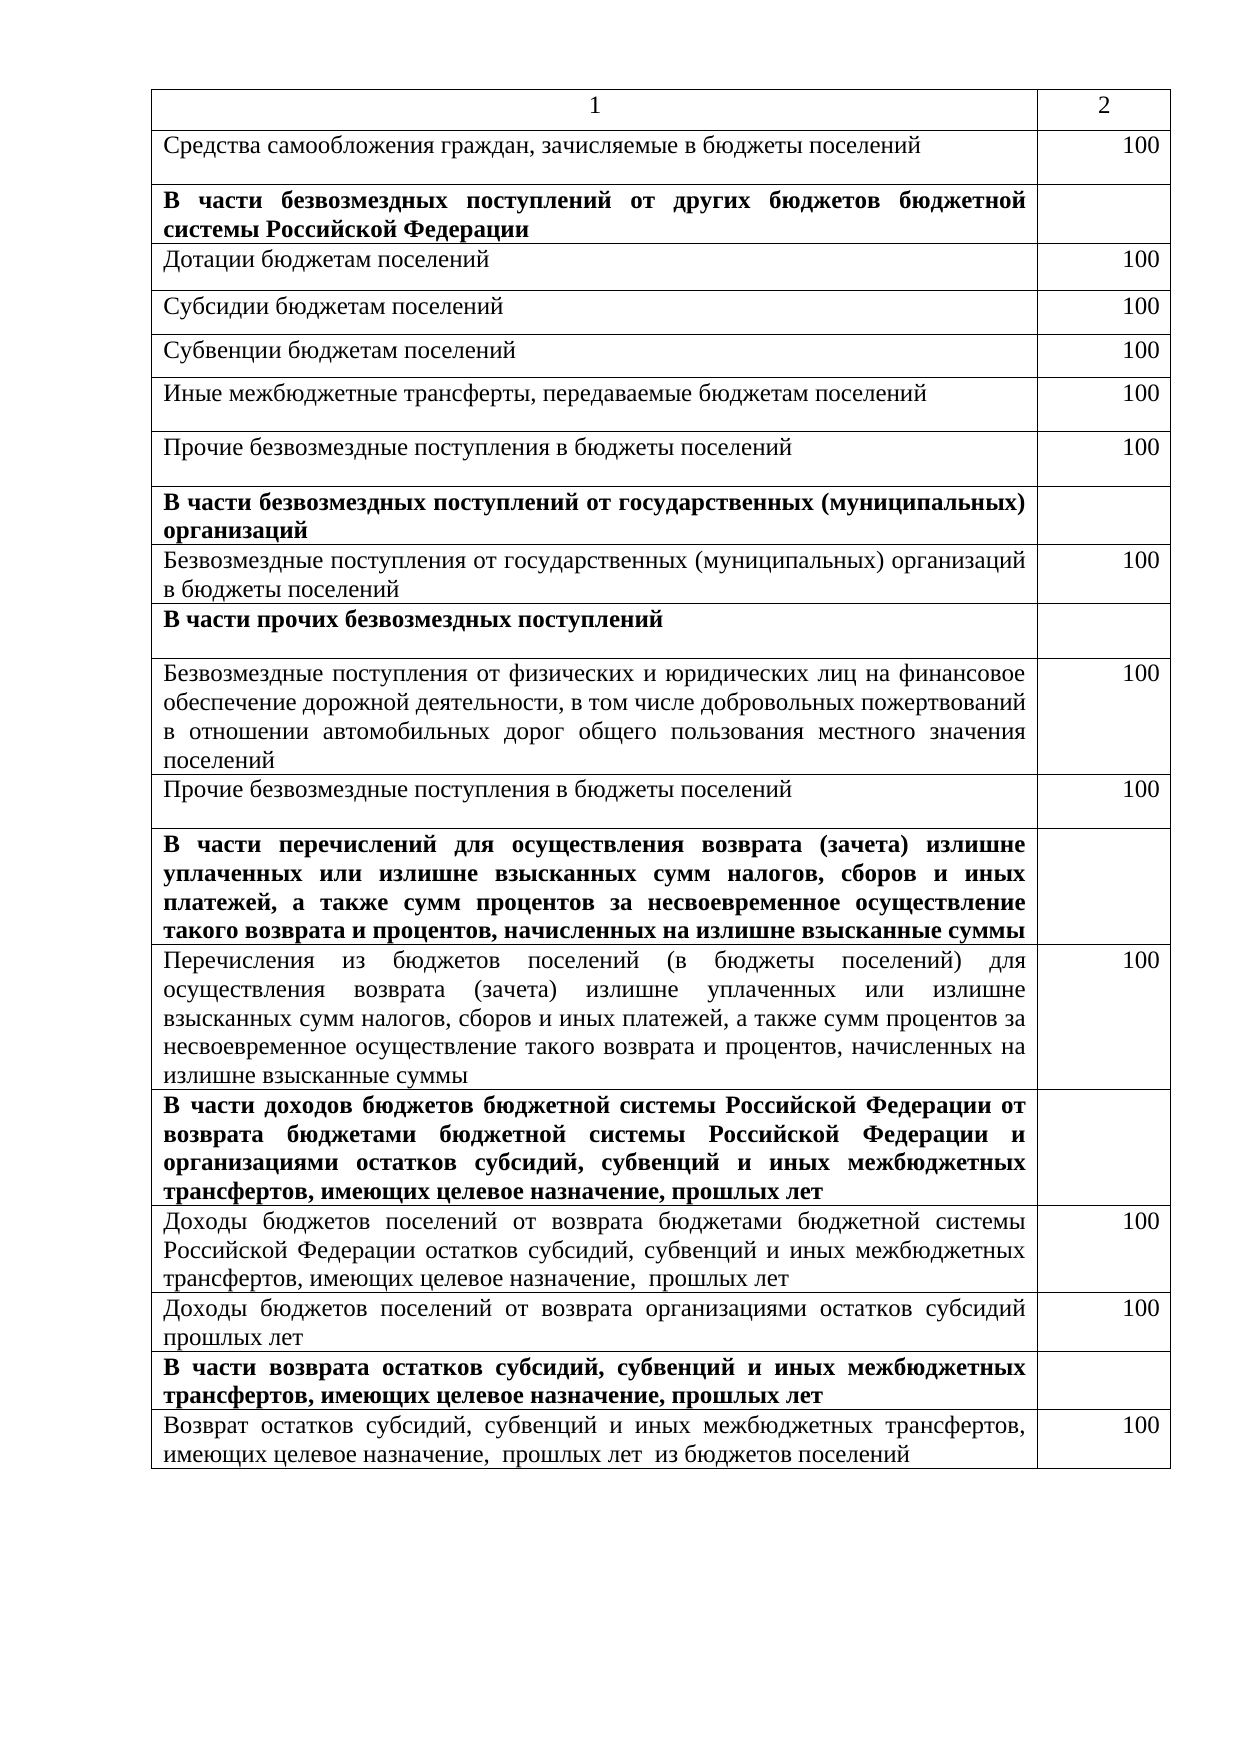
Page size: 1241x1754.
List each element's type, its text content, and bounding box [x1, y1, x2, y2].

table_cell 100 [1038, 378, 1170, 431]
table_cell Прочие безвозмездные поступления в бюджеты поселений [152, 775, 1037, 828]
table_cell [1038, 185, 1170, 243]
table_cell 100 [1038, 244, 1170, 290]
table_cell В части прочих безвозмездных поступлений [152, 604, 1037, 657]
table_cell Перечисления из бюджетов поселений (в бюджеты поселений) для осуществления возврата (зачета) излишне уплаченных или излишне взысканных сумм налогов, сборов и иных платежей, а также сумм процентов за несвоевременное осуществление такого возврата и процентов, начисленных на излишне взысканные суммы [152, 945, 1037, 1089]
table_cell [1038, 604, 1170, 657]
table_cell 100 [1038, 1206, 1170, 1292]
table_cell Прочие безвозмездные поступления в бюджеты поселений [152, 432, 1037, 486]
table_cell 100 [1038, 1293, 1170, 1351]
table_cell Доходы бюджетов поселений от возврата организациями остатков субсидий прошлых лет [152, 1293, 1037, 1351]
table_cell Возврат остатков субсидий, субвенций и иных межбюджетных трансфертов, имеющих целевое назначение, прошлых лет из бюджетов поселений [152, 1410, 1037, 1468]
table_cell В части безвозмездных поступлений от других бюджетов бюджетной системы Российской Федерации [152, 185, 1037, 243]
table_cell 100 [1038, 659, 1170, 773]
table_cell В части перечислений для осуществления возврата (зачета) излишне уплаченных или излишне взысканных сумм налогов, сборов и иных платежей, а также сумм процентов за несвоевременное осуществление такого возврата и процентов, начисленных на излишне взысканные суммы [152, 829, 1037, 944]
table_cell Субсидии бюджетам поселений [152, 291, 1037, 334]
table_cell В части доходов бюджетов бюджетной системы Российской Федерации от возврата бюджетами бюджетной системы Российской Федерации и организациями остатков субсидий, субвенций и иных межбюджетных трансфертов, имеющих целевое назначение, прошлых лет [152, 1090, 1037, 1205]
table_cell [1038, 487, 1170, 544]
table_cell Субвенции бюджетам поселений [152, 335, 1037, 377]
table_cell 100 [1038, 775, 1170, 828]
table_cell Дотации бюджетам поселений [152, 244, 1037, 290]
table_cell Доходы бюджетов поселений от возврата бюджетами бюджетной системы Российской Федерации остатков субсидий, субвенций и иных межбюджетных трансфертов, имеющих целевое назначение, прошлых лет [152, 1206, 1037, 1292]
table_cell 100 [1038, 335, 1170, 377]
table_cell 100 [1038, 432, 1170, 486]
table_cell В части возврата остатков субсидий, субвенций и иных межбюджетных трансфертов, имеющих целевое назначение, прошлых лет [152, 1352, 1037, 1409]
table_cell [1038, 1352, 1170, 1409]
table_cell Средства самообложения граждан, зачисляемые в бюджеты поселений [152, 131, 1037, 184]
table_cell Иные межбюджетные трансферты, передаваемые бюджетам поселений [152, 378, 1037, 431]
table_cell 100 [1038, 945, 1170, 1089]
table_cell 100 [1038, 1410, 1170, 1468]
table_cell 100 [1038, 545, 1170, 603]
table_header 2 [1038, 90, 1170, 129]
table_cell Безвозмездные поступления от государственных (муниципальных) организаций в бюджеты поселений [152, 545, 1037, 603]
table_cell [1038, 829, 1170, 944]
table_header 1 [152, 90, 1037, 129]
table_cell 100 [1038, 291, 1170, 334]
table_cell [1038, 1090, 1170, 1205]
table_cell Безвозмездные поступления от физических и юридических лиц на финансовое обеспечение дорожной деятельности, в том числе добровольных пожертвований в отношении автомобильных дорог общего пользования местного значения поселений [152, 659, 1037, 773]
table_cell В части безвозмездных поступлений от государственных (муниципальных) организаций [152, 487, 1037, 544]
table_cell 100 [1038, 131, 1170, 184]
